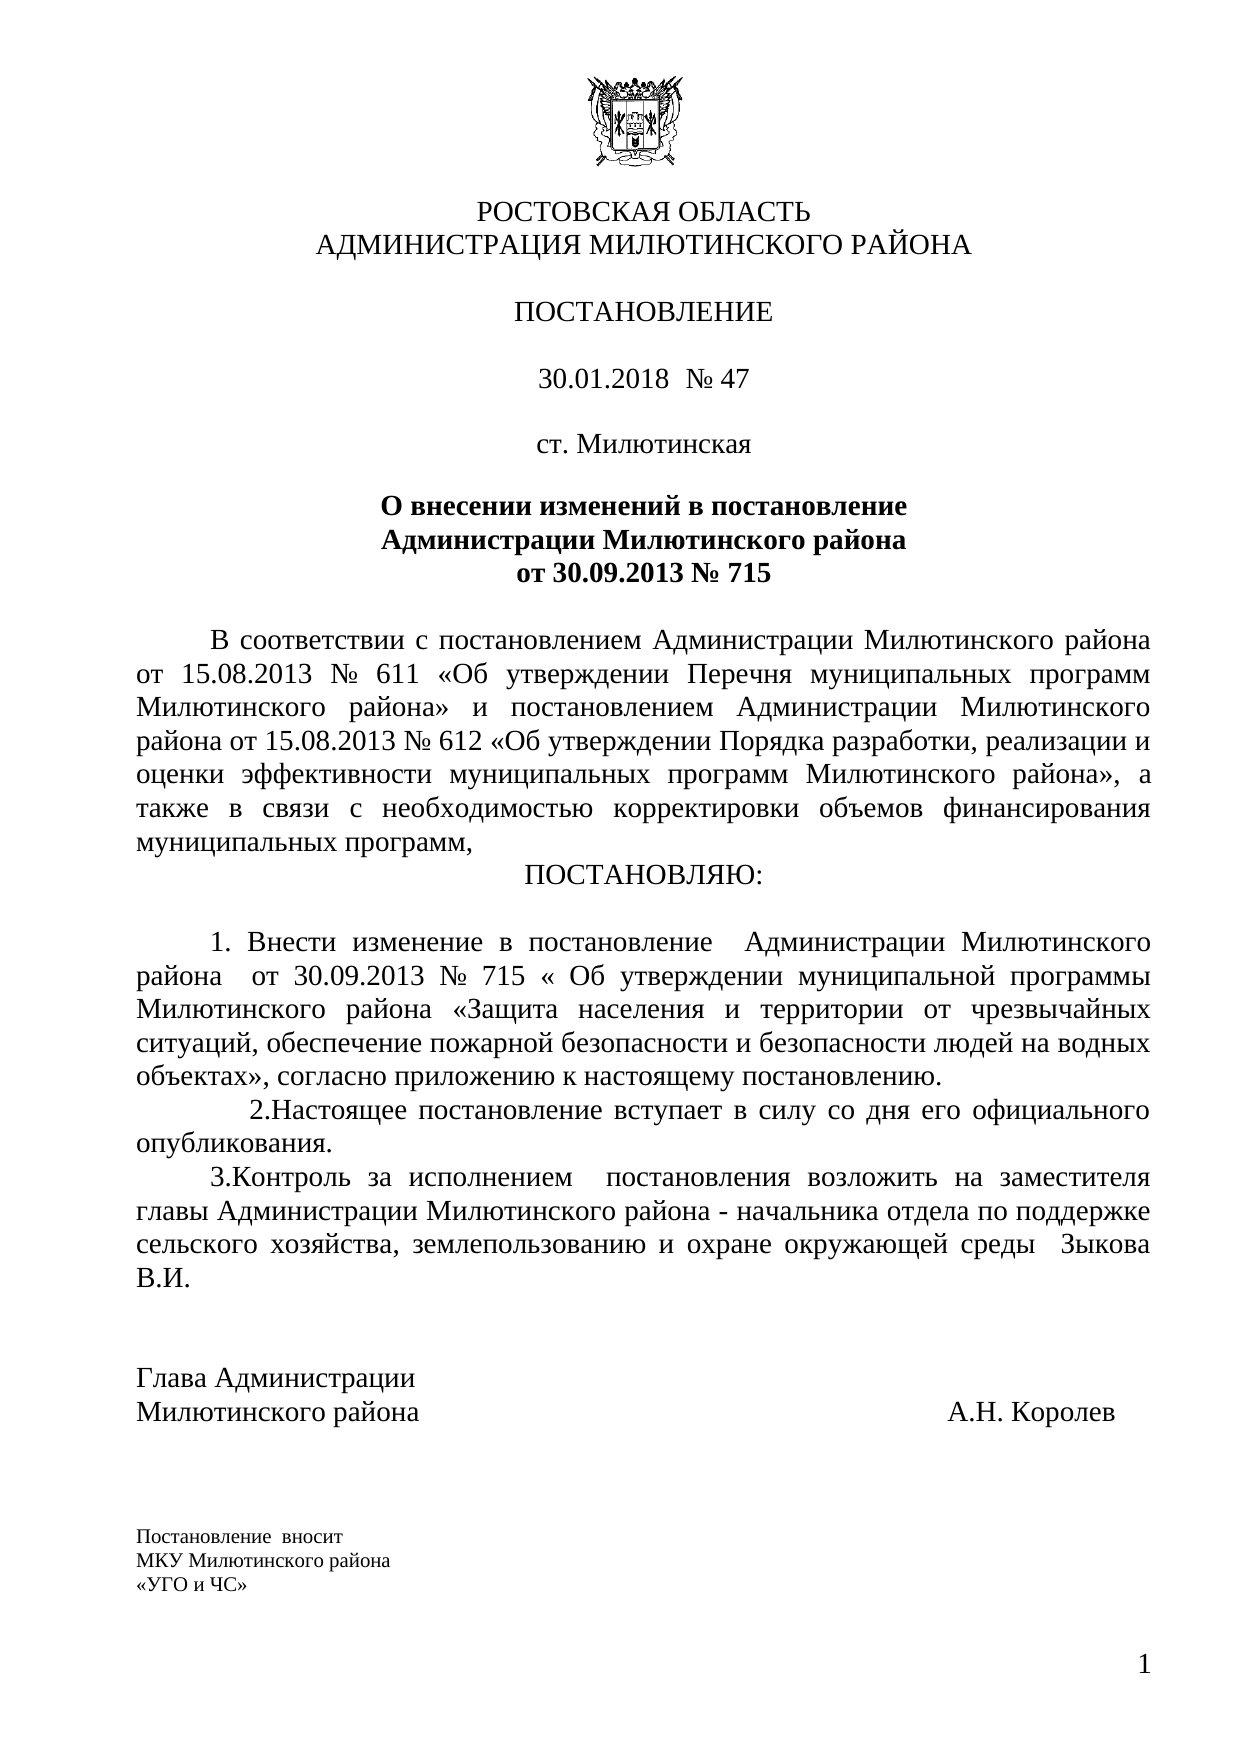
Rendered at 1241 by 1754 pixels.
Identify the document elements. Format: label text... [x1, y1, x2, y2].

text ПОСТАНОВЛЯЮ: [136, 857, 1152, 891]
text 1. Внести изменение в постановление Администрации Милютинского района от 30.09.2013 № 715 « Об утверждении муниципальной программы Милютинского района «Защита населения и территории от чрезвычайных ситуаций, обеспечение пожарной безопасности и безопасности людей на водных объектах», согласно приложению к настоящему постановлению. [136, 924, 1152, 1092]
text МКУ Милютинского района [136, 1548, 1152, 1572]
text В соответствии с постановлением Администрации Милютинского района от 15.08.2013 № 611 «Об утверждении Перечня муниципальных программ Милютинского района» и постановлением Администрации Милютинского района от 15.08.2013 № 612 «Об утверждении Порядка разработки, реализации и оценки эффективности муниципальных программ Милютинского района», а также в связи с необходимостью корректировки объемов финансирования муниципальных программ, [136, 622, 1152, 857]
text ст. Милютинская [136, 426, 1152, 459]
text Постановление вносит [136, 1524, 1152, 1548]
text Милютинского района А.Н. Королев [136, 1394, 1152, 1427]
text 2.Настоящее постановление вступает в силу со дня его официального опубликования. [136, 1092, 1152, 1159]
text «УГО и ЧС» [136, 1572, 1152, 1596]
text от 30.09.2013 № 715 [136, 555, 1152, 589]
text 30.01.2018 № 47 [136, 361, 1152, 395]
text О внесении изменений в постановление [136, 488, 1152, 522]
text Администрации Милютинского района [136, 522, 1152, 555]
text ПОСТАНОВЛЕНИЕ [136, 294, 1152, 328]
text РОСТОВСКАЯ ОБЛАСТЬ [136, 194, 1152, 227]
text 3.Контроль за исполнением постановления возложить на заместителя главы Администрации Милютинского района - начальника отдела по поддержке сельского хозяйства, землепользованию и охране окружающей среды Зыкова В.И. [136, 1159, 1152, 1293]
text АДМИНИСТРАЦИЯ МИЛЮТИНСКОГО РАЙОНА [136, 227, 1152, 261]
text Глава Администрации [136, 1360, 1152, 1394]
picture [585, 74, 687, 169]
